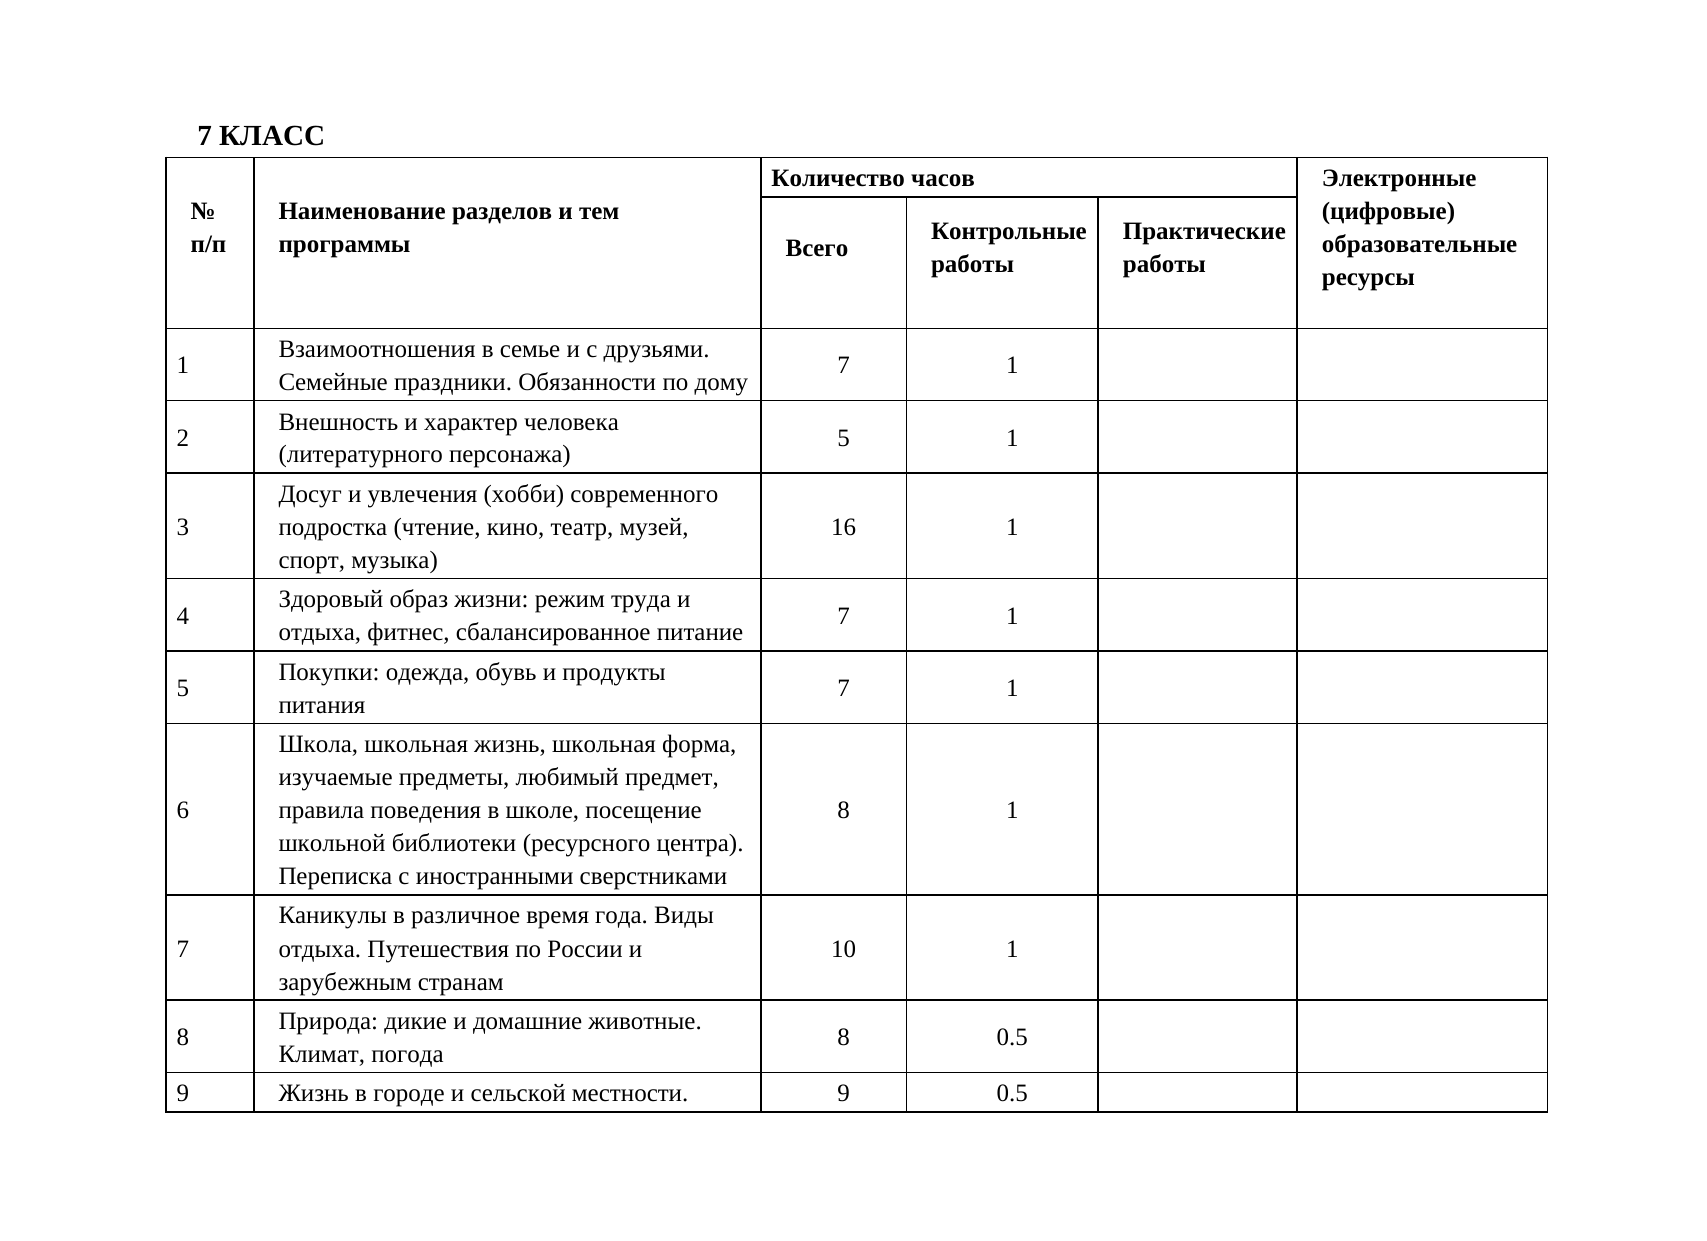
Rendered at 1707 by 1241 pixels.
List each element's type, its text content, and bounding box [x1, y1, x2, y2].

table_cell 1 [907, 474, 1097, 578]
table_cell 8 [762, 1001, 906, 1072]
table_cell [1298, 329, 1547, 400]
table_cell 5 [167, 652, 253, 722]
table_cell 10 [762, 896, 906, 999]
table_cell Природа: дикие и домашние животные. Климат, погода [255, 1001, 760, 1072]
table_cell [1298, 474, 1547, 578]
table_cell 8 [167, 1001, 253, 1072]
table_cell 0.5 [907, 1073, 1097, 1111]
table_cell 7 [762, 652, 906, 722]
table_cell [1298, 896, 1547, 999]
table_cell 2 [167, 401, 253, 472]
table_cell [1099, 329, 1296, 400]
table_cell [1099, 1001, 1296, 1072]
table_header Наименование разделов и тем программы [255, 158, 760, 327]
table_cell [1099, 474, 1296, 578]
table_cell Контрольные работы [907, 198, 1097, 327]
table_cell [1099, 896, 1296, 999]
table_cell 9 [167, 1073, 253, 1111]
table_header Электронные (цифровые) образовательные ресурсы [1298, 158, 1547, 327]
table_cell Школа, школьная жизнь, школьная форма, изучаемые предметы, любимый предмет, правила поведения в школе, посещение школьной библиотеки (ресурсного центра). Переписка с иностранными сверстниками [255, 724, 760, 894]
table_cell 1 [907, 896, 1097, 999]
table_cell 7 [762, 329, 906, 400]
table_cell 5 [762, 401, 906, 472]
table_cell 6 [167, 724, 253, 894]
text 7 КЛАСС [190, 118, 1618, 152]
table_cell 1 [907, 579, 1097, 650]
table_header № п/п [167, 158, 253, 327]
table_cell 3 [167, 474, 253, 578]
table_cell Внешность и характер человека (литературного персонажа) [255, 401, 760, 472]
table_cell [1298, 1073, 1547, 1111]
table_cell 8 [762, 724, 906, 894]
table_cell 9 [762, 1073, 906, 1111]
table_cell 1 [907, 652, 1097, 722]
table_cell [255, 1073, 760, 1111]
table_header Количество часов [762, 158, 1296, 196]
table_cell [1099, 724, 1296, 894]
table_cell 7 [167, 896, 253, 999]
table_cell [1298, 1001, 1547, 1072]
table_cell [1298, 579, 1547, 650]
table_cell [1298, 724, 1547, 894]
table_cell Взаимоотношения в семье и с друзьями. Семейные праздники. Обязанности по дому [255, 329, 760, 400]
table_cell 1 [167, 329, 253, 400]
table_cell Здоровый образ жизни: режим труда и отдыха, фитнес, сбалансированное питание [255, 579, 760, 650]
table_cell [1099, 1073, 1296, 1111]
table_cell Покупки: одежда, обувь и продукты питания [255, 652, 760, 722]
table_cell 4 [167, 579, 253, 650]
table_cell Досуг и увлечения (хобби) современного подростка (чтение, кино, театр, музей, спорт, музыка) [255, 474, 760, 578]
table_cell [1298, 401, 1547, 472]
table_cell Каникулы в различное время года. Виды отдыха. Путешествия по России и зарубежным странам [255, 896, 760, 999]
table_cell 16 [762, 474, 906, 578]
table_cell [1099, 579, 1296, 650]
table_cell 0.5 [907, 1001, 1097, 1072]
table_cell 1 [907, 329, 1097, 400]
table_cell [1298, 652, 1547, 722]
table_cell 7 [762, 579, 906, 650]
table_cell Всего [762, 198, 906, 327]
table_cell Практические работы [1099, 198, 1296, 327]
table_cell 1 [907, 401, 1097, 472]
table_cell [1099, 401, 1296, 472]
table_cell 1 [907, 724, 1097, 894]
table_cell [1099, 652, 1296, 722]
